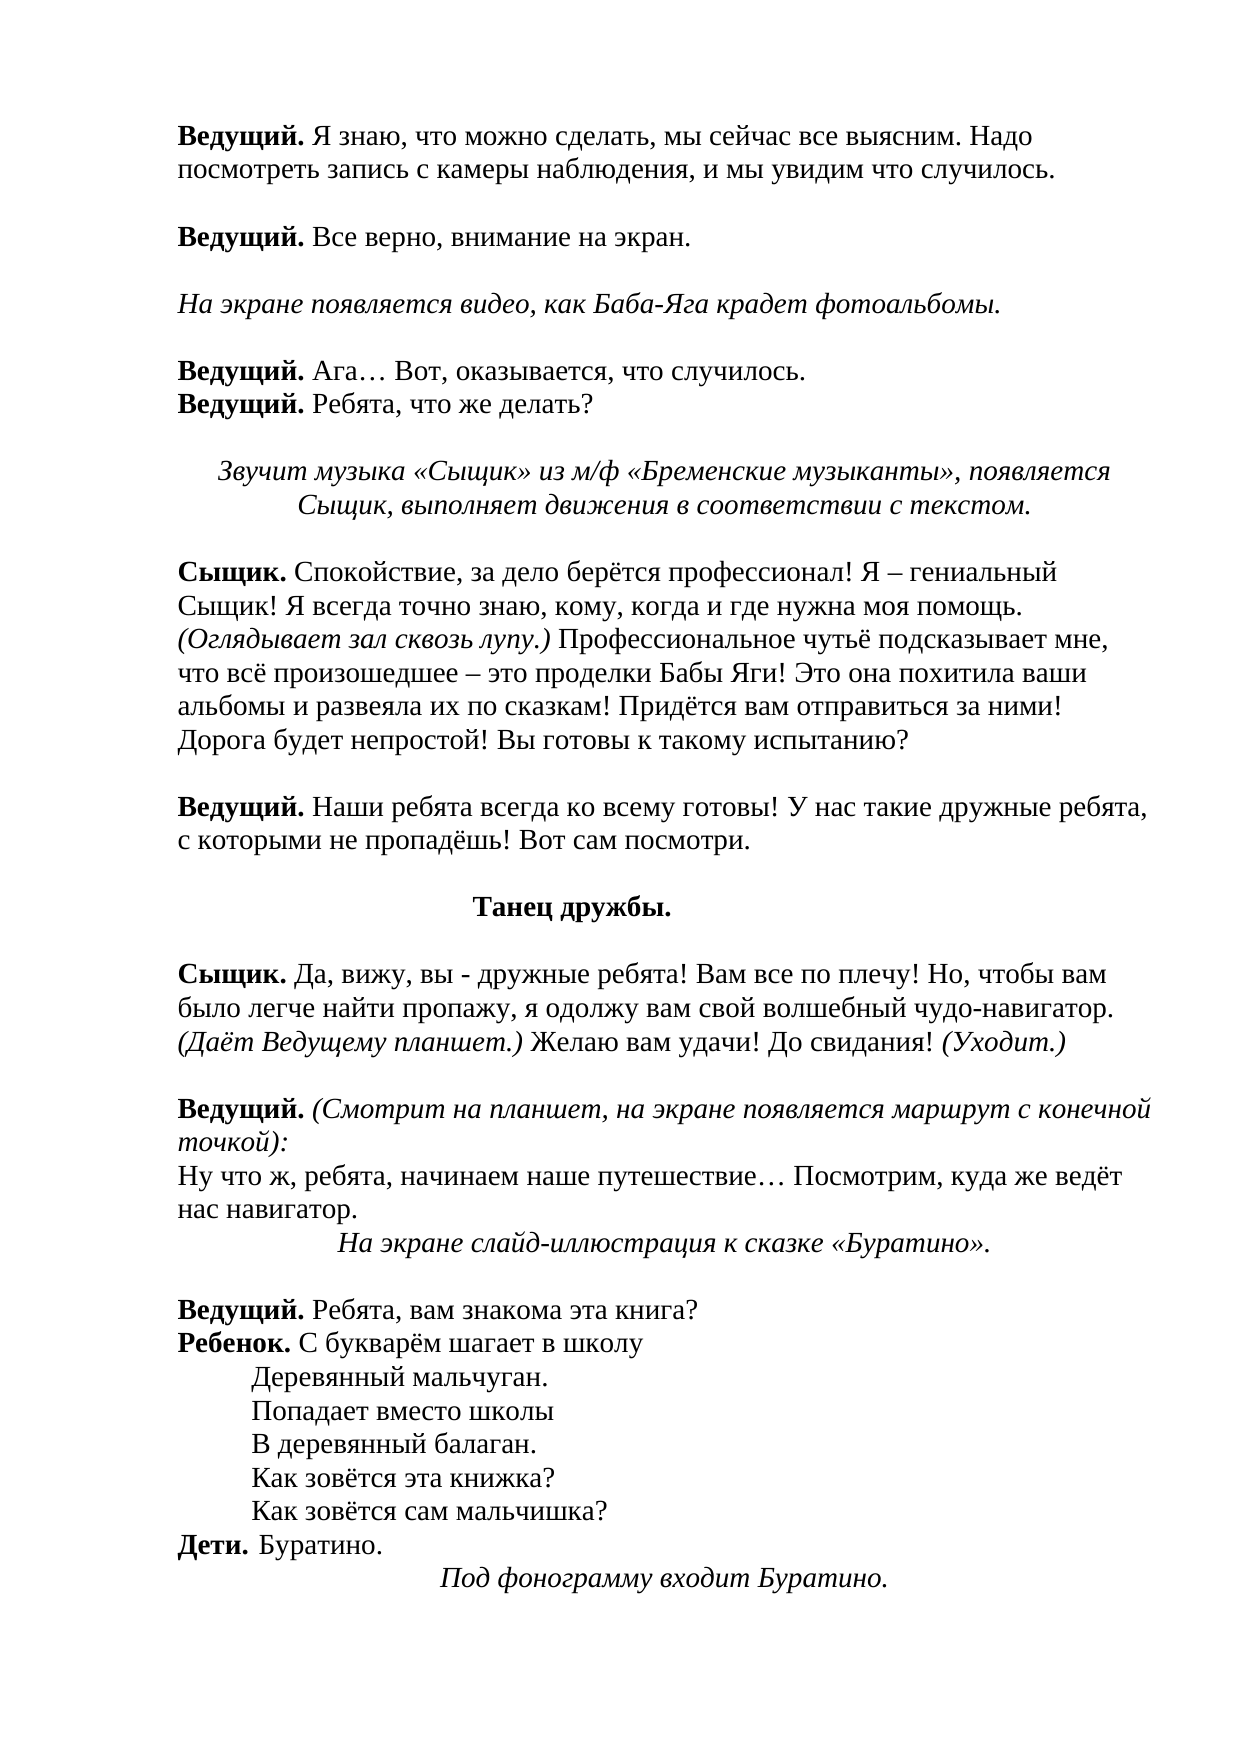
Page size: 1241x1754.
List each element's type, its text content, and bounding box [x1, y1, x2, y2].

text На экране слайд-иллюстрация к сказке «Буратино». [177, 1225, 1152, 1258]
text Под фонограмму входит Буратино. [177, 1560, 1152, 1594]
text Звучит музыка «Сыщик» из м/ф «Бременские музыканты», появляется [177, 453, 1152, 487]
text Сыщик. Да, вижу, вы - дружные ребята! Вам все по плечу! Но, чтобы вам было легче найти пропажу, я одолжу вам свой волшебный чудо-навигатор. (Даёт Ведущему планшет.) Желаю вам удачи! До свидания! (Уходит.) [177, 957, 1152, 1057]
text Ведущий. (Смотрит на планшет, на экране появляется маршрут с конечной точкой): [177, 1091, 1152, 1158]
text Сыщик. Спокойствие, за дело берётся профессионал! Я – гениальный Сыщик! Я всегда точно знаю, кому, когда и где нужна моя помощь. (Оглядывает зал сквозь лупу.) Профессиональное чутьё подсказывает мне, что всё произошедшее – это проделки Бабы Яги! Это она похитила ваши альбомы и развеяла их по сказкам! Придётся вам отправиться за ними! Дорога будет непростой! Вы готовы к такому испытанию? [177, 554, 1152, 755]
text Ведущий. Я знаю, что можно сделать, мы сейчас все выясним. Надо посмотреть запись с камеры наблюдения, и мы увидим что случилось. [177, 118, 1152, 185]
text Деревянный мальчуган. [251, 1359, 1152, 1393]
text Танец дружбы. [398, 889, 1152, 923]
text На экране появляется видео, как Баба-Яга крадет фотоальбомы. [177, 286, 1152, 319]
text Попадает вместо школы [251, 1393, 1152, 1426]
text В деревянный балаган. [251, 1426, 1152, 1460]
text Ведущий. Ага… Вот, оказывается, что случилось. [177, 353, 1152, 386]
text Дети. Буратино. [177, 1527, 1152, 1560]
text Ребенок. С букварём шагает в школу [177, 1326, 1152, 1359]
text Ведущий. Ребята, что же делать? [177, 386, 1152, 420]
text Как зовётся сам мальчишка? [251, 1493, 1152, 1527]
text Как зовётся эта книжка? [251, 1460, 1152, 1493]
text Ведущий. Наши ребята всегда ко всему готовы! У нас такие дружные ребята, с которыми не пропадёшь! Вот сам посмотри. [177, 789, 1152, 856]
text Ведущий. Ребята, вам знакома эта книга? [177, 1292, 1152, 1326]
text Ну что ж, ребята, начинаем наше путешествие… Посмотрим, куда же ведёт нас навигатор. [177, 1158, 1152, 1225]
text Ведущий. Все верно, внимание на экран. [177, 219, 1152, 252]
text Сыщик, выполняет движения в соответствии с текстом. [177, 487, 1152, 521]
